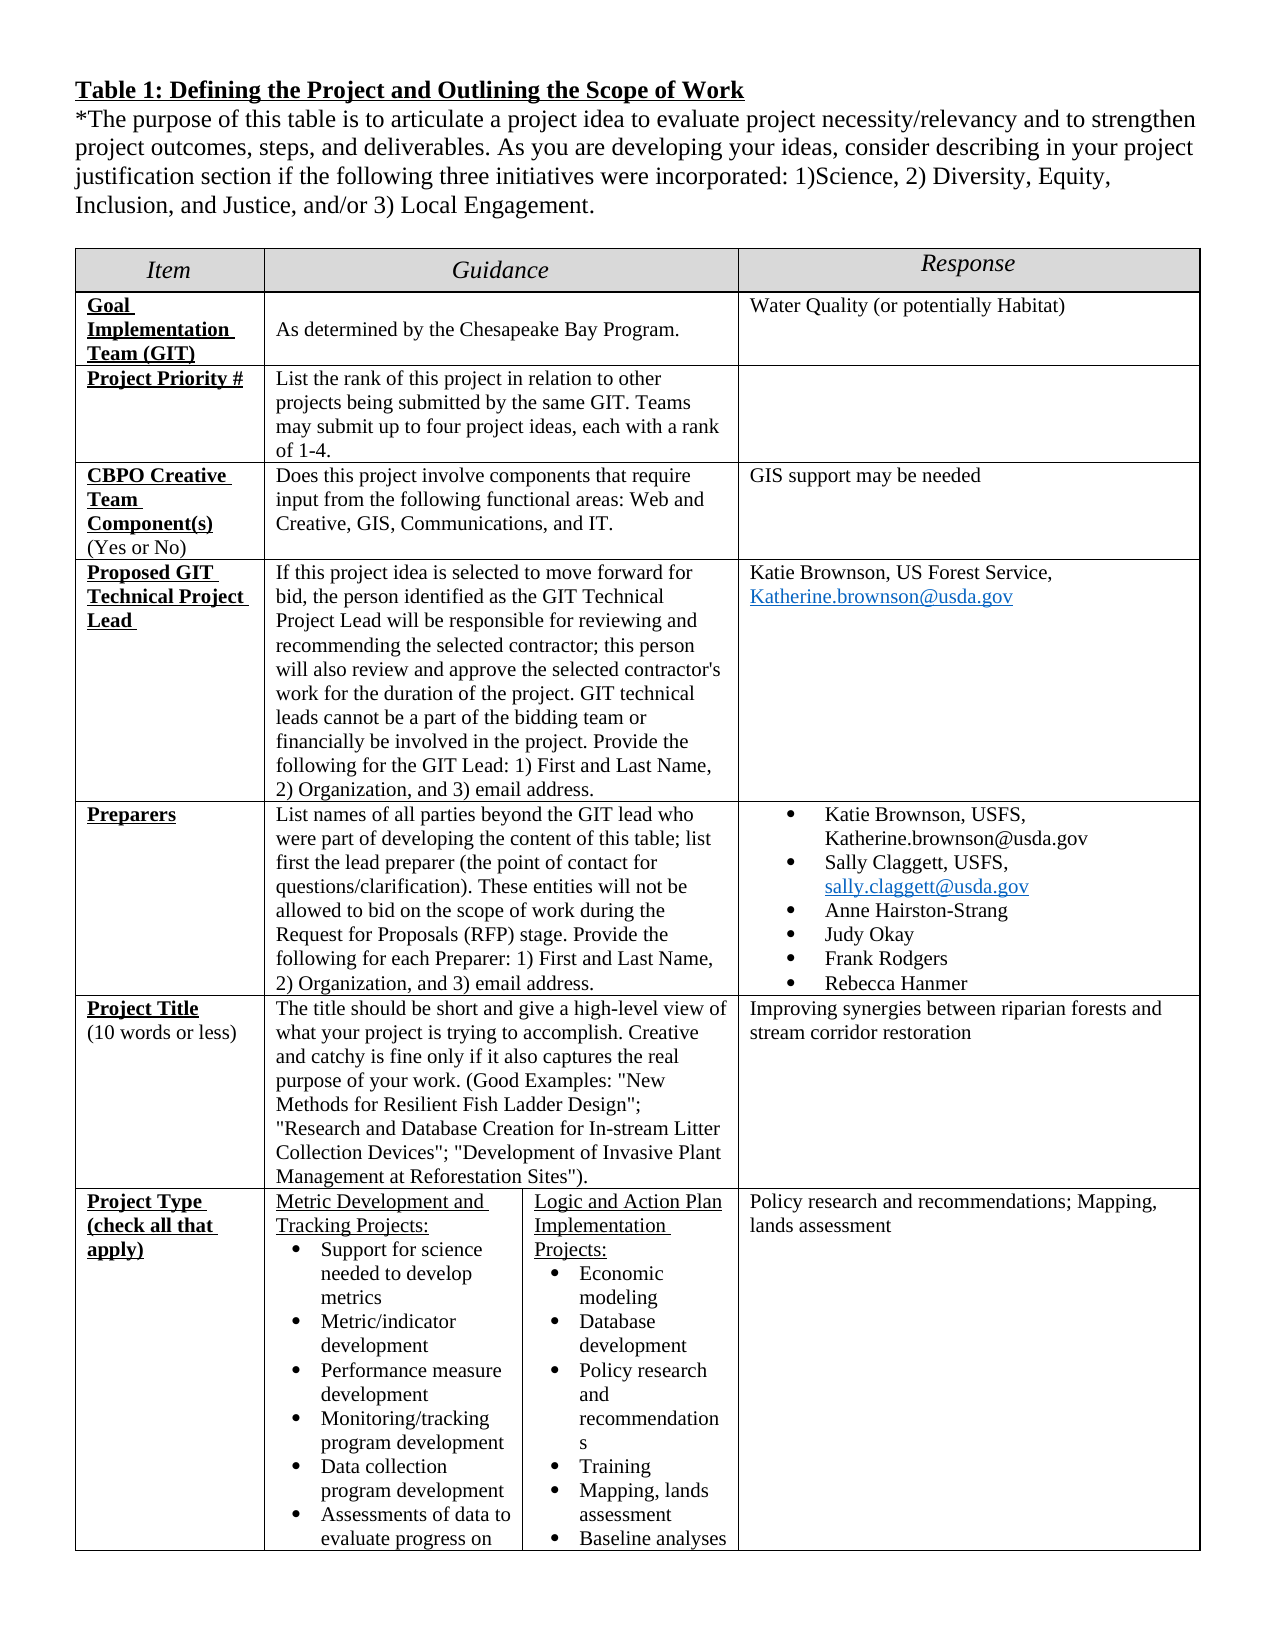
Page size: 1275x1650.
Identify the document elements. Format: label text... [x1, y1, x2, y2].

table_cell Preparers [76, 802, 264, 994]
table_header Guidance [265, 249, 738, 291]
table_cell Katie Brownson, USFS, Katherine.brownson@usda.gov Sally Claggett, USFS, sally.claggett@usda.gov Anne Hairston-Strang Judy Okay Frank Rodgers Rebecca Hanmer [739, 802, 1199, 994]
table_cell Project Priority # [76, 366, 264, 462]
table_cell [76, 1189, 264, 1550]
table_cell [739, 1189, 1199, 1550]
table_cell The title should be short and give a high-level view of what your project is trying to accomplish. Creative and catchy is fine only if it also captures the real purpose of your work. (Good Examples: "New Methods for Resilient Fish Ladder Design"; "Research and Database Creation for In-stream Litter Collection Devices"; "Development of Invasive Plant Management at Reforestation Sites"). [265, 996, 738, 1188]
text Table 1: Defining the Project and Outlining the Scope of Work [75, 75, 1200, 104]
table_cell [265, 1189, 522, 1550]
table_cell Goal Implementation Team (GIT) [76, 293, 264, 365]
table_header Item [76, 249, 264, 291]
table_cell [739, 366, 1199, 462]
table_cell List names of all parties beyond the GIT lead who were part of developing the content of this table; list first the lead preparer (the point of contact for questions/clarification). These entities will not be allowed to bid on the scope of work during the Request for Proposals (RFP) stage. Provide the following for each Preparer: 1) First and Last Name, 2) Organization, and 3) email address. [265, 802, 738, 994]
table_cell Project Title (10 words or less) [76, 996, 264, 1188]
table_header Response [739, 249, 1199, 291]
text *The purpose of this table is to articulate a project idea to evaluate project necessity/relevancy and to strengthen project outcomes, steps, and deliverables. As you are developing your ideas, consider describing in your project justification section if the following three initiatives were incorporated: 1)Science, 2) Diversity, Equity, Inclusion, and Justice, and/or 3) Local Engagement. [75, 104, 1200, 219]
table_cell GIS support may be needed [739, 463, 1199, 559]
table_cell Water Quality (or potentially Habitat) [739, 293, 1199, 365]
table_cell If this project idea is selected to move forward for bid, the person identified as the GIT Technical Project Lead will be responsible for reviewing and recommending the selected contractor; this person will also review and approve the selected contractor's work for the duration of the project. GIT technical leads cannot be a part of the bidding team or financially be involved in the project. Provide the following for the GIT Lead: 1) First and Last Name, 2) Organization, and 3) email address. [265, 560, 738, 801]
table_cell Improving synergies between riparian forests and stream corridor restoration [739, 996, 1199, 1188]
table_cell Katie Brownson, US Forest Service, Katherine.brownson@usda.gov [739, 560, 1199, 801]
table_cell CBPO Creative Team Component(s) (Yes or No) [76, 463, 264, 559]
table_cell Proposed GIT Technical Project Lead [76, 560, 264, 801]
table_cell Does this project involve components that require input from the following functional areas: Web and Creative, GIS, Communications, and IT. [265, 463, 738, 559]
table_cell As determined by the Chesapeake Bay Program. [265, 293, 738, 365]
table_cell List the rank of this project in relation to other projects being submitted by the same GIT. Teams may submit up to four project ideas, each with a rank of 1-4. [265, 366, 738, 462]
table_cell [523, 1189, 738, 1550]
